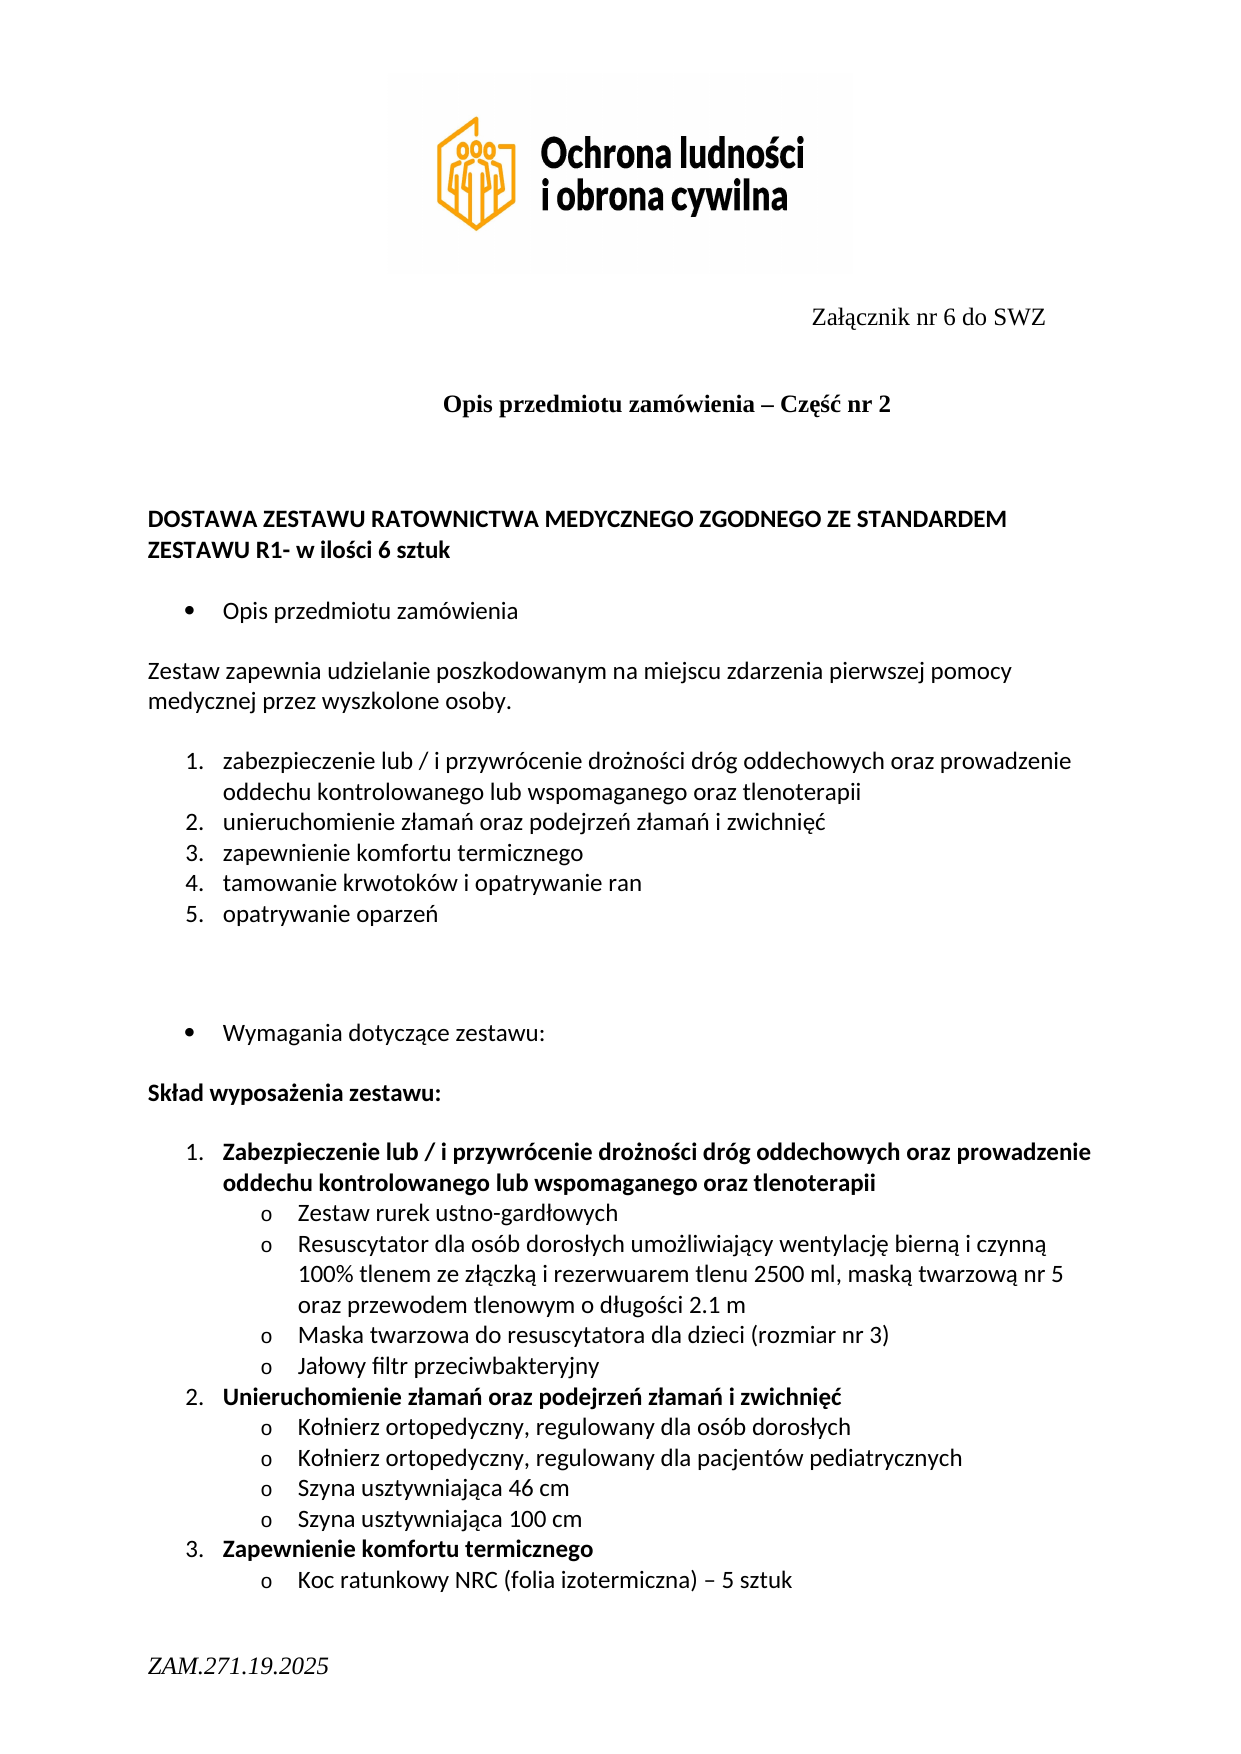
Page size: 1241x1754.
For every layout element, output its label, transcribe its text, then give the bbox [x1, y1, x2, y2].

list Kołnierz ortopedyczny, regulowany dla pacjentów pediatrycznych [260, 1442, 1093, 1472]
list Wymagania dotyczące zestawu: [185, 1017, 1093, 1048]
picture [387, 73, 853, 274]
text Zestaw zapewnia udzielanie poszkodowanym na miejscu zdarzenia pierwszej pomocy medycznej przez wyszkolone osoby. [148, 655, 1093, 716]
text Opis przedmiotu zamówienia – Część nr 2 [369, 389, 1093, 417]
list zabezpieczenie lub / i przywrócenie drożności dróg oddechowych oraz prowadzenie oddechu kontrolowanego lub wspomaganego oraz tlenoterapii [185, 745, 1093, 806]
list Opis przedmiotu zamówienia [185, 595, 1093, 626]
list unieruchomienie złamań oraz podejrzeń złamań i zwichnięć [185, 806, 1093, 837]
list Koc ratunkowy NRC (folia izotermiczna) – 5 sztuk [260, 1564, 1093, 1594]
list Zestaw rurek ustno-gardłowych [260, 1197, 1093, 1228]
list Szyna usztywniająca 100 cm [260, 1503, 1093, 1533]
list Unieruchomienie złamań oraz podejrzeń złamań i zwichnięć [185, 1381, 1093, 1411]
list Maska twarzowa do resuscytatora dla dzieci (rozmiar nr 3) [260, 1319, 1093, 1350]
list tamowanie krwotoków i opatrywanie ran [185, 867, 1093, 898]
text Załącznik nr 6 do SWZ [738, 302, 1093, 331]
list opatrywanie oparzeń [185, 898, 1093, 928]
text DOSTAWA ZESTAWU RATOWNICTWA MEDYCZNEGO ZGODNEGO ZE STANDARDEM ZESTAWU R1- w ilości 6 sztuk [148, 504, 1093, 565]
list zapewnienie komfortu termicznego [185, 837, 1093, 867]
list Zabezpieczenie lub / i przywrócenie drożności dróg oddechowych oraz prowadzenie oddechu kontrolowanego lub wspomaganego oraz tlenoterapii [185, 1136, 1093, 1197]
list Zapewnienie komfortu termicznego [185, 1533, 1093, 1564]
list Szyna usztywniająca 46 cm [260, 1472, 1093, 1503]
list Jałowy filtr przeciwbakteryjny [260, 1350, 1093, 1381]
list Resuscytator dla osób dorosłych umożliwiający wentylację bierną i czynną 100% tlenem ze złączką i rezerwuarem tlenu 2500 ml, maską twarzową nr 5 oraz przewodem tlenowym o długości 2.1 m [260, 1228, 1093, 1319]
text Skład wyposażenia zestawu: [148, 1077, 1093, 1107]
list Kołnierz ortopedyczny, regulowany dla osób dorosłych [260, 1411, 1093, 1442]
